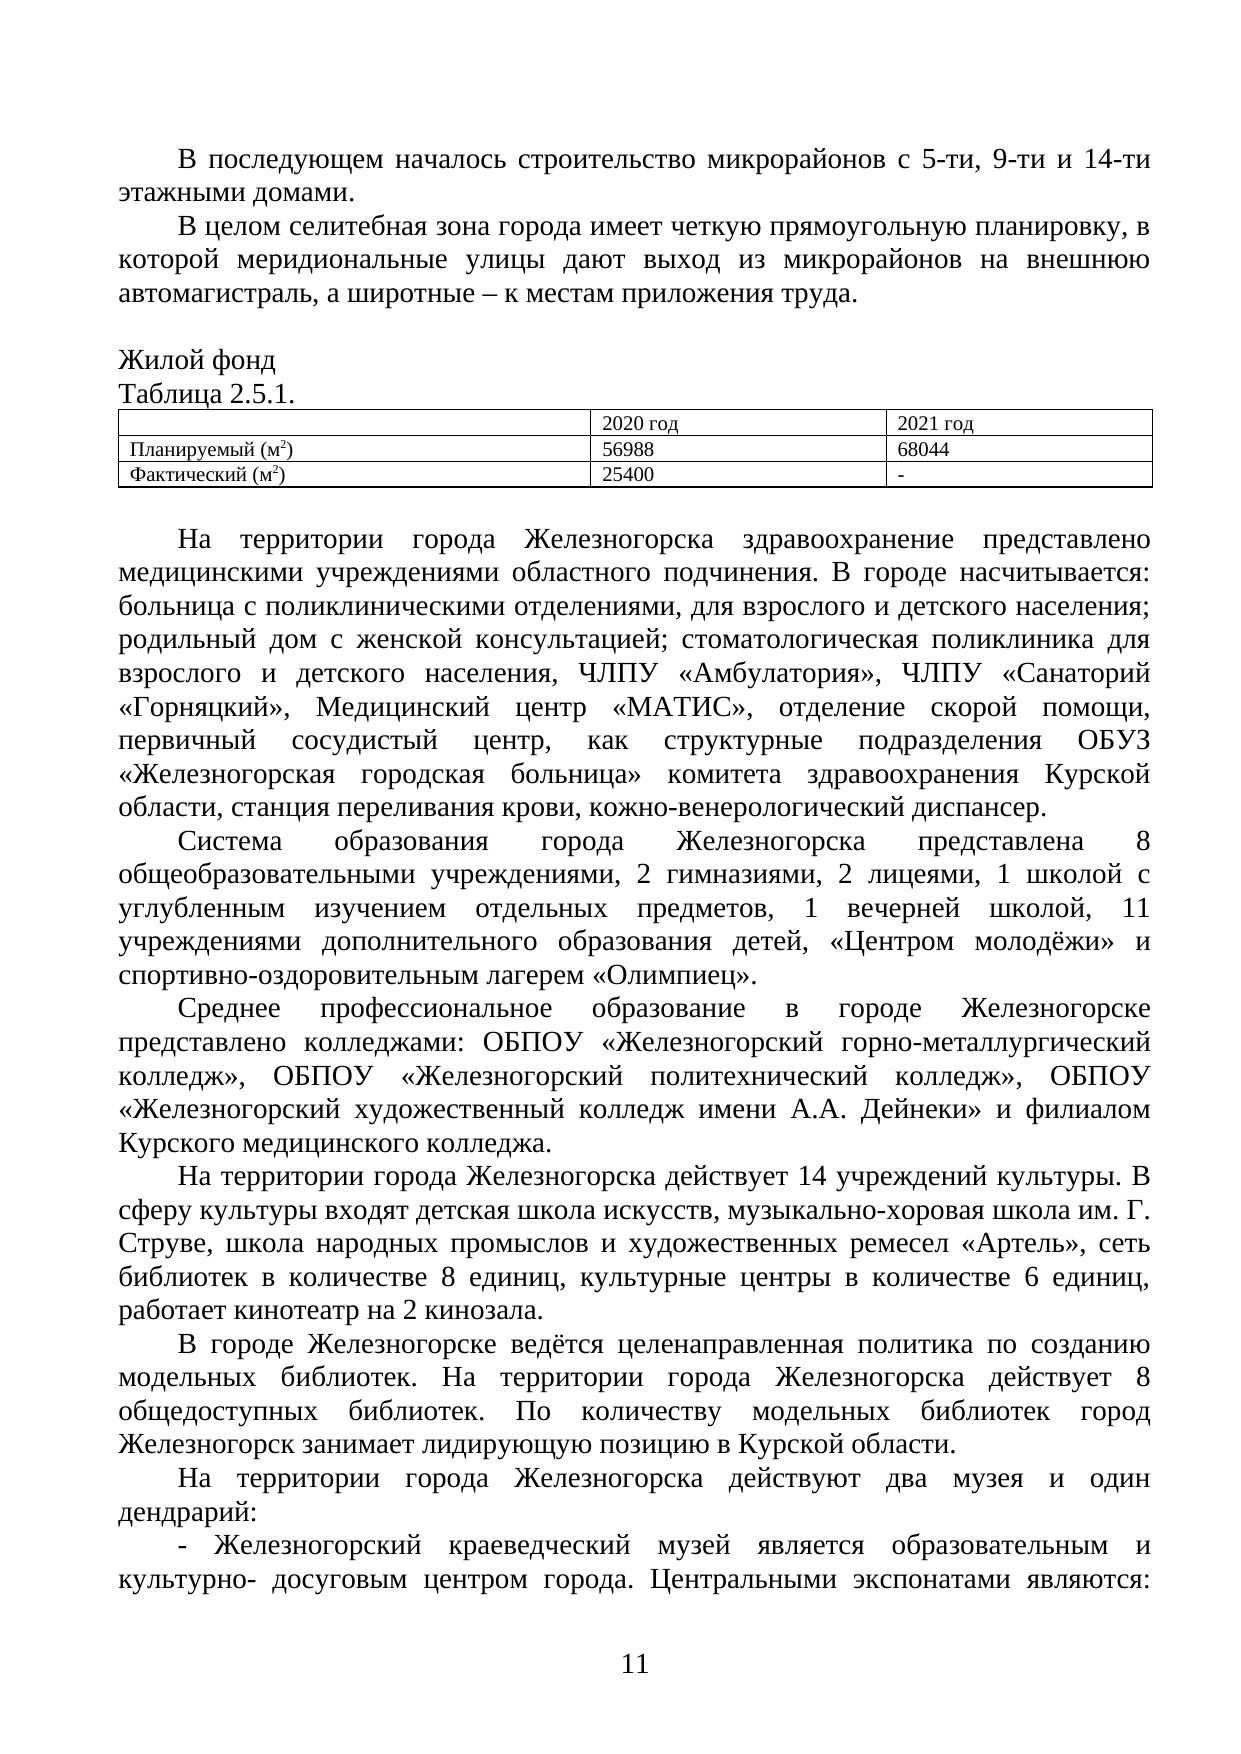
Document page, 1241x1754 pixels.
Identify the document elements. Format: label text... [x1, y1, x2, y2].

table_cell - [887, 462, 1152, 486]
table_header 2021 год [887, 410, 1152, 435]
text В целом селитебная зона города имеет четкую прямоугольную планировку, в которой меридиональные улицы дают выход из микрорайонов на внешнюю автомагистраль, а широтные – к местам приложения труда. [118, 208, 1152, 309]
text На территории города Железногорска действуют два музея и один дендрарий: [118, 1460, 1152, 1527]
text В последующем началось строительство микрорайонов с 5-ти, 9-ти и 14-ти этажными домами. [118, 141, 1152, 208]
text На территории города Железногорска здравоохранение представлено медицинскими учреждениями областного подчинения. В городе насчитывается: больница с поликлиническими отделениями, для взрослого и детского населения; родильный дом с женской консультацией; стоматологическая поликлиника для взрослого и детского населения, ЧЛПУ «Амбулатория», ЧЛПУ «Санаторий «Горняцкий», Медицинский центр «МАТИС», отделение скорой помощи, первичный сосудистый центр, как структурные подразделения ОБУЗ «Железногорская городская больница» комитета здравоохранения Курской области, станция переливания крови, кожно-венерологический диспансер. [118, 521, 1152, 823]
table_cell Планируемый (м2) [119, 436, 590, 461]
table_cell 68044 [887, 436, 1152, 461]
table_cell Фактический (м2) [119, 462, 590, 486]
text Таблица 2.5.1. [118, 376, 1152, 409]
table_header 2020 год [591, 410, 886, 435]
text В городе Железногорске ведётся целенаправленная политика по созданию модельных библиотек. На территории города Железногорска действует 8 общедоступных библиотек. По количеству модельных библиотек город Железногорск занимает лидирующую позицию в Курской области. [118, 1326, 1152, 1460]
text На территории города Железногорска действует 14 учреждений культуры. В сферу культуры входят детская школа искусств, музыкально-хоровая школа им. Г. Струве, школа народных промыслов и художественных ремесел «Артель», сеть библиотек в количестве 8 единиц, культурные центры в количестве 6 единиц, работает кинотеатр на 2 кинозала. [118, 1158, 1152, 1326]
text Жилой фонд [118, 342, 1152, 376]
table_header [119, 410, 590, 435]
text Среднее профессиональное образование в городе Железногорске представлено колледжами: ОБПОУ «Железногорский горно-металлургический колледж», ОБПОУ «Железногорский политехнический колледж», ОБПОУ «Железногорский художественный колледж имени А.А. Дейнеки» и филиалом Курского медицинского колледжа. [118, 991, 1152, 1158]
table_cell 56988 [591, 436, 886, 461]
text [118, 1527, 1152, 1594]
text Система образования города Железногорска представлена 8 общеобразовательными учреждениями, 2 гимназиями, 2 лицеями, 1 школой с углубленным изучением отдельных предметов, 1 вечерней школой, 11 учреждениями дополнительного образования детей, «Центром молодёжи» и спортивно-оздоровительным лагерем «Олимпиец». [118, 823, 1152, 991]
table_cell 25400 [591, 462, 886, 486]
